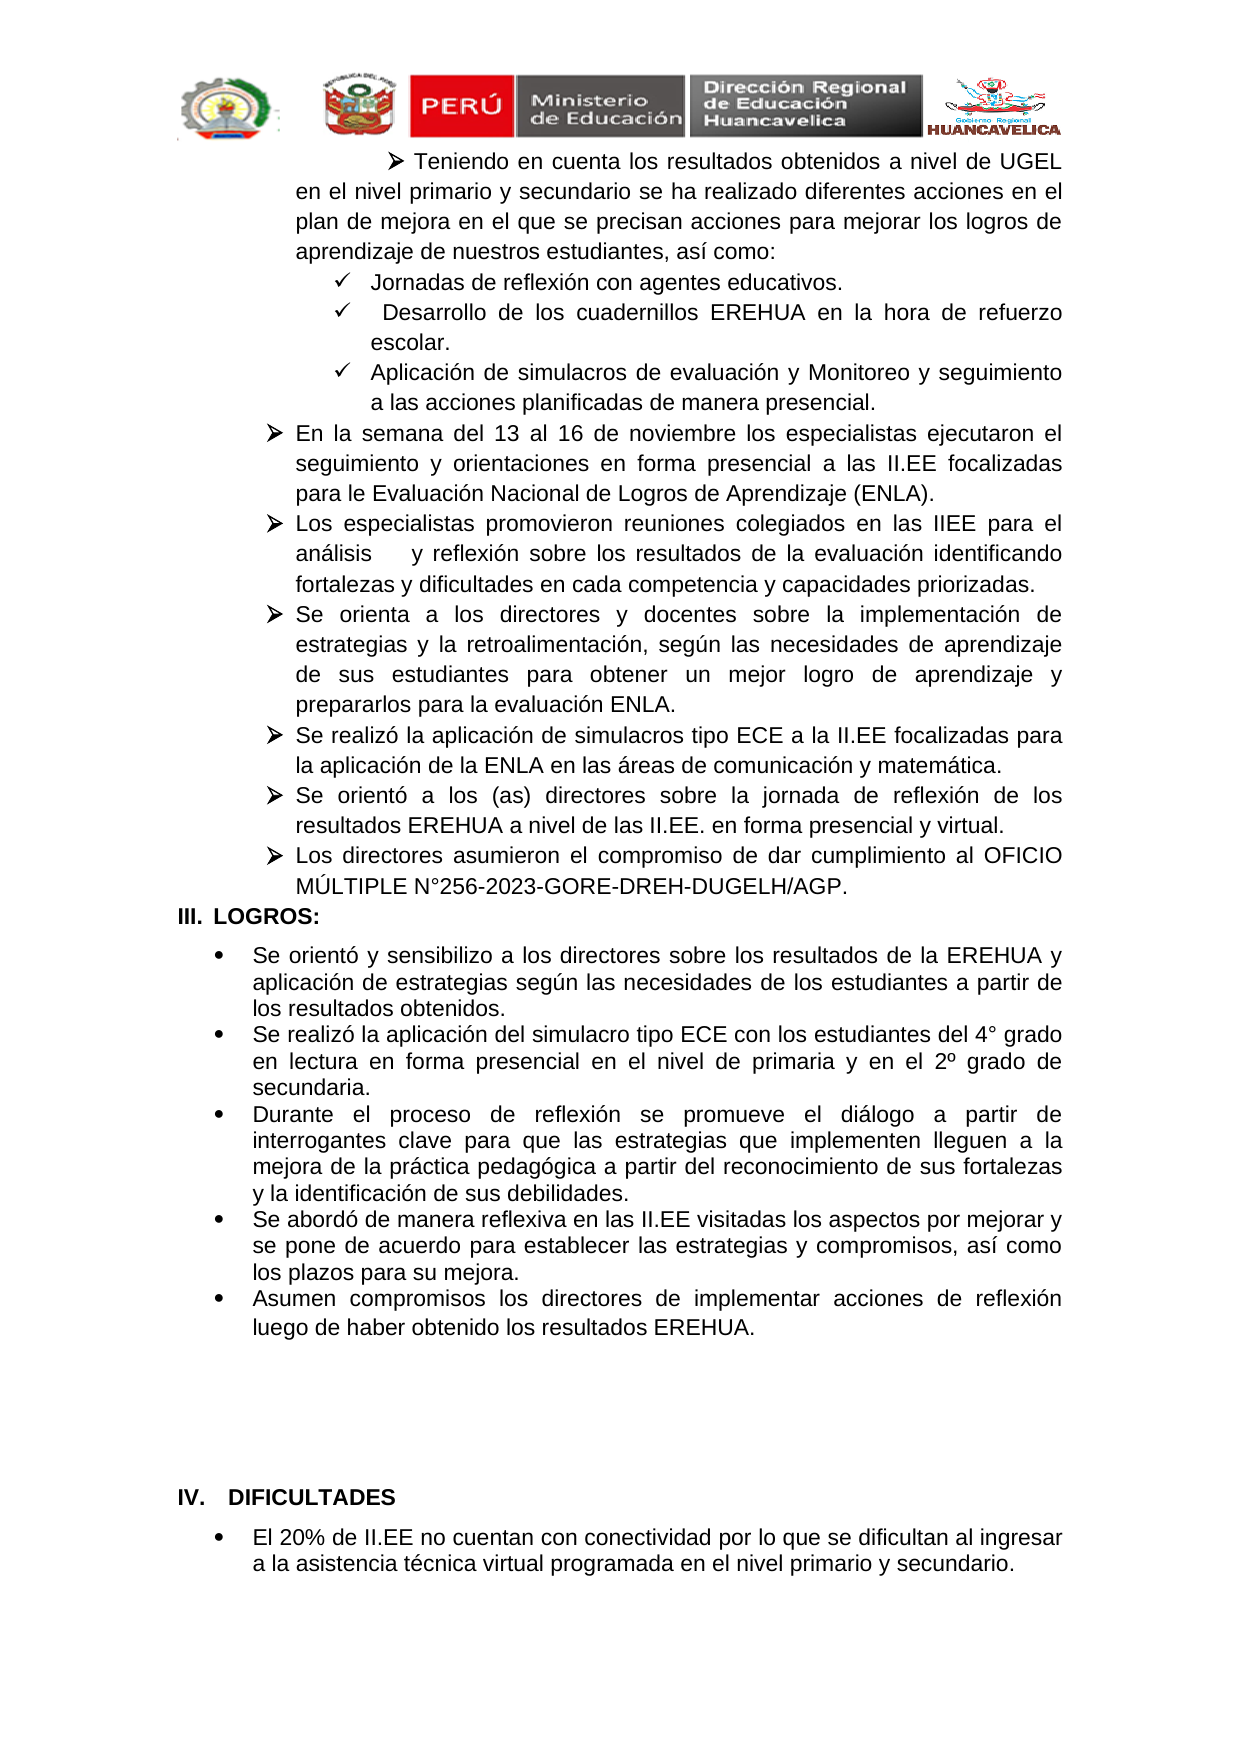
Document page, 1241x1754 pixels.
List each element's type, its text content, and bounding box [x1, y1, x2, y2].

list Asumen compromisos los directores de implementar acciones de reflexión luego de haber obtenido los resultados EREHUA. [215, 1285, 1063, 1340]
list LOGROS: [177, 903, 1063, 929]
list El 20% de II.EE no cuentan con conectividad por lo que se dificultan al ingresar a la asistencia técnica virtual programada en el nivel primario y secundario. [215, 1523, 1063, 1576]
list Desarrollo de los cuadernillos EREHUA en la hora de refuerzo escolar. [333, 299, 1063, 355]
list Se orientó y sensibilizo a los directores sobre los resultados de la EREHUA y aplicación de estrategias según las necesidades de los estudiantes a partir de los resultados obtenidos. [215, 942, 1063, 1021]
list Se orientó a los (as) directores sobre la jornada de reflexión de los resultados EREHUA a nivel de las II.EE. en forma presencial y virtual. [266, 782, 1063, 839]
picture [177, 58, 280, 153]
list Se realizó la aplicación de simulacros tipo ECE a la II.EE focalizadas para la aplicación de la ENLA en las áreas de comunicación y matemática. [266, 722, 1063, 778]
list Se orienta a los directores y docentes sobre la implementación de estrategias y la retroalimentación, según las necesidades de aprendizaje de sus estudiantes para obtener un mejor logro de aprendizaje y prepararlos para la evaluación ENLA. [266, 601, 1063, 718]
list Aplicación de simulacros de evaluación y Monitoreo y seguimiento a las acciones planificadas de manera presencial. [333, 359, 1063, 416]
list DIFICULTADES [177, 1484, 1063, 1510]
list Jornadas de reflexión con agentes educativos. [333, 268, 1063, 295]
list En la semana del 13 al 16 de noviembre los especialistas ejecutaron el seguimiento y orientaciones en forma presencial a las II.EE focalizadas para le Evaluación Nacional de Logros de Aprendizaje (ENLA). [266, 419, 1063, 506]
list Se abordó de manera reflexiva en las II.EE visitadas los aspectos por mejorar y se pone de acuerdo para establecer las estrategias y compromisos, así como los plazos para su mejora. [215, 1206, 1063, 1285]
list Durante el proceso de reflexión se promueve el diálogo a partir de interrogantes clave para que las estrategias que implementen lleguen a la mejora de la práctica pedagógica a partir del reconocimiento de sus fortalezas y la identificación de sus debilidades. [215, 1101, 1063, 1206]
list Teniendo en cuenta los resultados obtenidos a nivel de UGEL en el nivel primario y secundario se ha realizado diferentes acciones en el plan de mejora en el que se precisan acciones para mejorar los logros de aprendizaje de nuestros estudiantes, así como: [266, 148, 1063, 265]
list Los especialistas promovieron reuniones colegiados en las IIEE para el análisis y reflexión sobre los resultados de la evaluación identificando fortalezas y dificultades en cada competencia y capacidades priorizadas. [266, 510, 1063, 597]
picture [313, 59, 1063, 146]
list Se realizó la aplicación del simulacro tipo ECE con los estudiantes del 4° grado en lectura en forma presencial en el nivel de primaria y en el 2º grado de secundaria. [215, 1021, 1063, 1101]
list Los directores asumieron el compromiso de dar cumplimiento al OFICIO MÚLTIPLE N°256-2023-GORE-DREH-DUGELH/AGP. [266, 842, 1063, 899]
